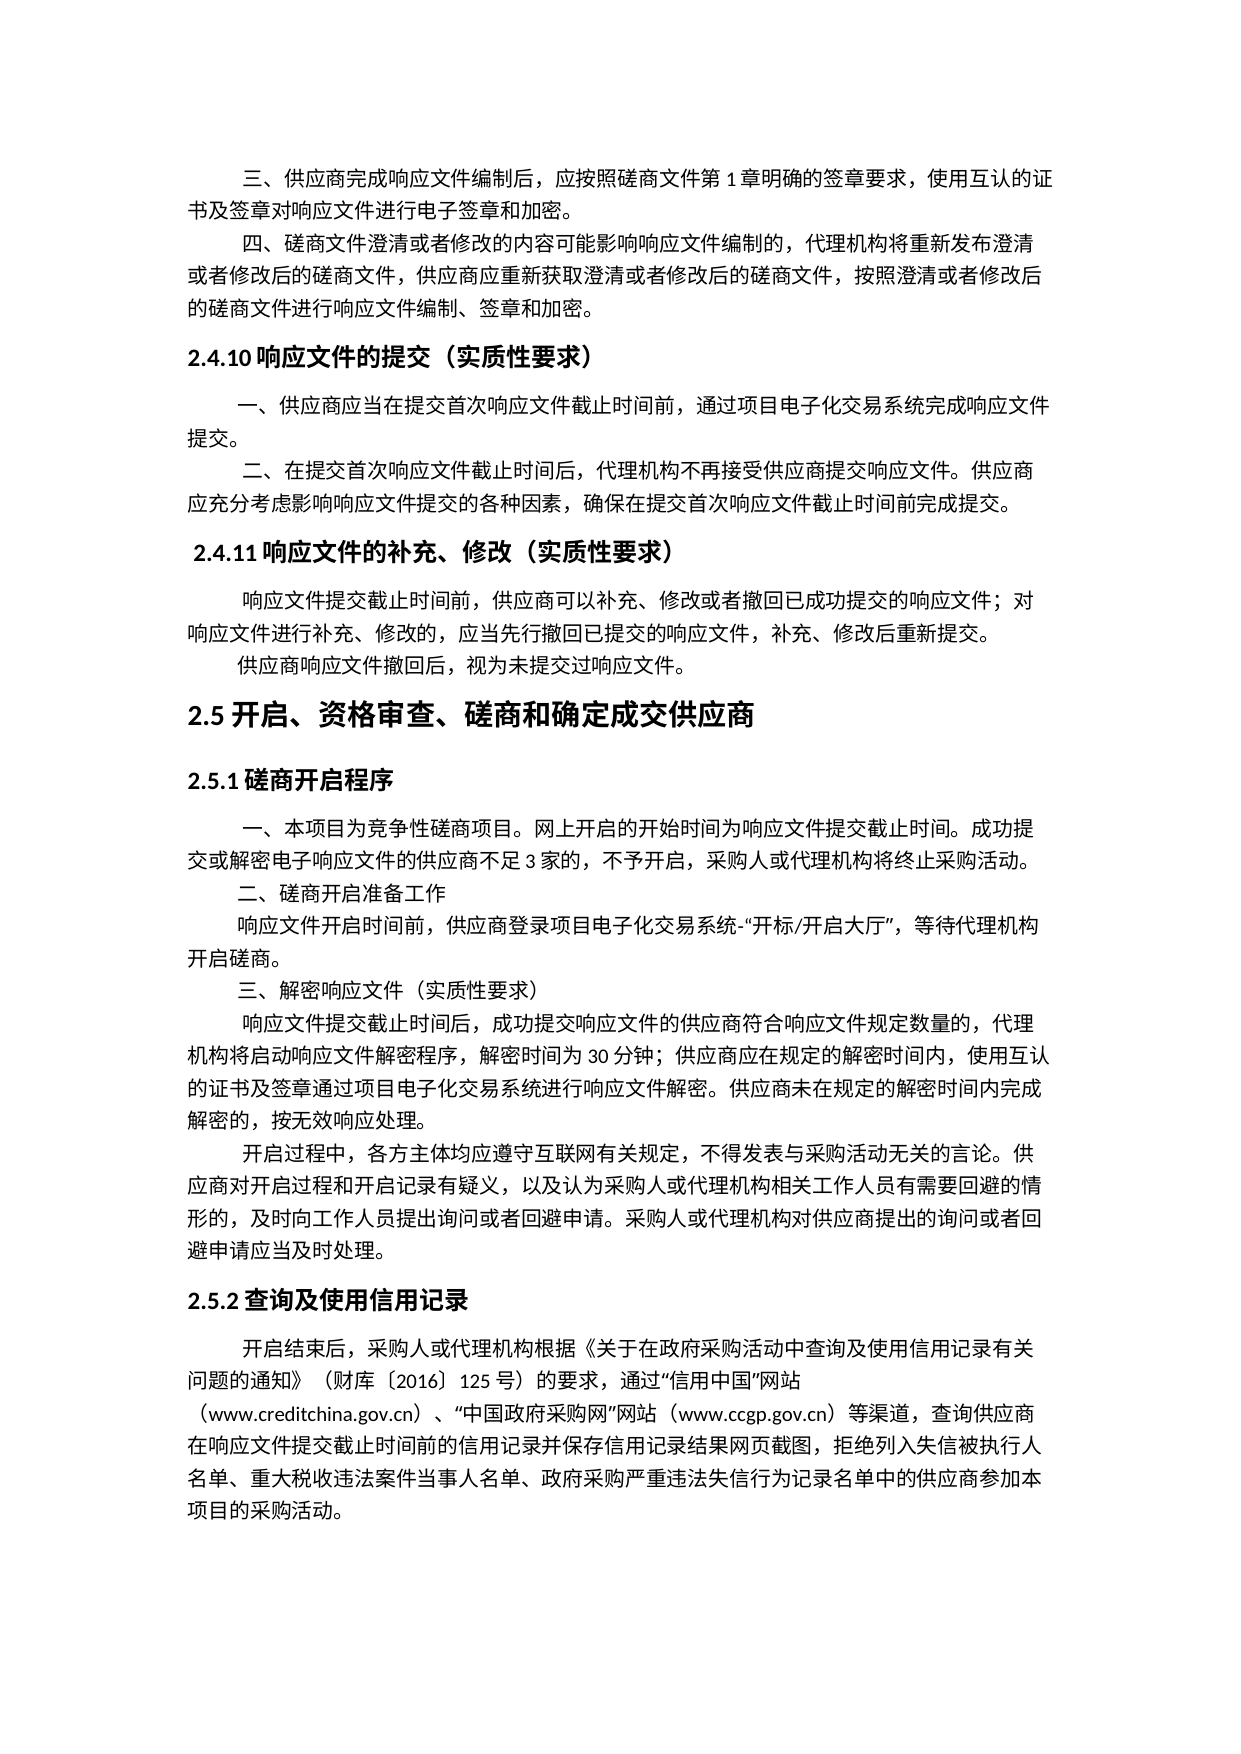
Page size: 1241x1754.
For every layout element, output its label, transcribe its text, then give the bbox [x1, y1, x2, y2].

text 三、解密响应文件（实质性要求） [187, 974, 1053, 1007]
text 2.5.1磋商开启程序 [187, 747, 1053, 812]
text 三、供应商完成响应文件编制后，应按照磋商文件第1章明确的签章要求，使用互认的证书及签章对响应文件进行电子签章和加密。 [187, 162, 1053, 227]
text 二、磋商开启准备工作 [187, 877, 1053, 909]
text 开启结束后，采购人或代理机构根据《关于在政府采购活动中查询及使用信用记录有关问题的通知》（财库〔2016〕125号）的要求，通过“信用中国”网站（www.creditchina.gov.cn）、“中国政府采购网”网站（www.ccgp.gov.cn）等渠道，查询供应商在响应文件提交截止时间前的信用记录并保存信用记录结果网页截图，拒绝列入失信被执行人名单、重大税收违法案件当事人名单、政府采购严重违法失信行为记录名单中的供应商参加本项目的采购活动。 [187, 1332, 1053, 1527]
text 响应文件提交截止时间前，供应商可以补充、修改或者撤回已成功提交的响应文件；对响应文件进行补充、修改的，应当先行撤回已提交的响应文件，补充、修改后重新提交。 [187, 584, 1053, 649]
text 2.5开启、资格审查、磋商和确定成交供应商 [187, 682, 1053, 747]
text 2.4.11响应文件的补充、修改（实质性要求） [187, 519, 1053, 584]
text 响应文件提交截止时间后，成功提交响应文件的供应商符合响应文件规定数量的，代理机构将启动响应文件解密程序，解密时间为30分钟；供应商应在规定的解密时间内，使用互认的证书及签章通过项目电子化交易系统进行响应文件解密。供应商未在规定的解密时间内完成解密的，按无效响应处理。 [187, 1007, 1053, 1137]
text 开启过程中，各方主体均应遵守互联网有关规定，不得发表与采购活动无关的言论。供应商对开启过程和开启记录有疑义，以及认为采购人或代理机构相关工作人员有需要回避的情形的，及时向工作人员提出询问或者回避申请。采购人或代理机构对供应商提出的询问或者回避申请应当及时处理。 [187, 1137, 1053, 1267]
text 2.4.10响应文件的提交（实质性要求） [187, 324, 1053, 389]
text 四、磋商文件澄清或者修改的内容可能影响响应文件编制的，代理机构将重新发布澄清或者修改后的磋商文件，供应商应重新获取澄清或者修改后的磋商文件，按照澄清或者修改后的磋商文件进行响应文件编制、签章和加密。 [187, 227, 1053, 324]
text 2.5.2查询及使用信用记录 [187, 1267, 1053, 1332]
text 响应文件开启时间前，供应商登录项目电子化交易系统-“开标/开启大厅”，等待代理机构开启磋商。 [187, 909, 1053, 974]
text 一、供应商应当在提交首次响应文件截止时间前，通过项目电子化交易系统完成响应文件提交。 [187, 389, 1053, 454]
text 供应商响应文件撤回后，视为未提交过响应文件。 [187, 649, 1053, 682]
text 二、在提交首次响应文件截止时间后，代理机构不再接受供应商提交响应文件。供应商应充分考虑影响响应文件提交的各种因素，确保在提交首次响应文件截止时间前完成提交。 [187, 454, 1053, 519]
text 一、本项目为竞争性磋商项目。网上开启的开始时间为响应文件提交截止时间。成功提交或解密电子响应文件的供应商不足3家的，不予开启，采购人或代理机构将终止采购活动。 [187, 812, 1053, 877]
